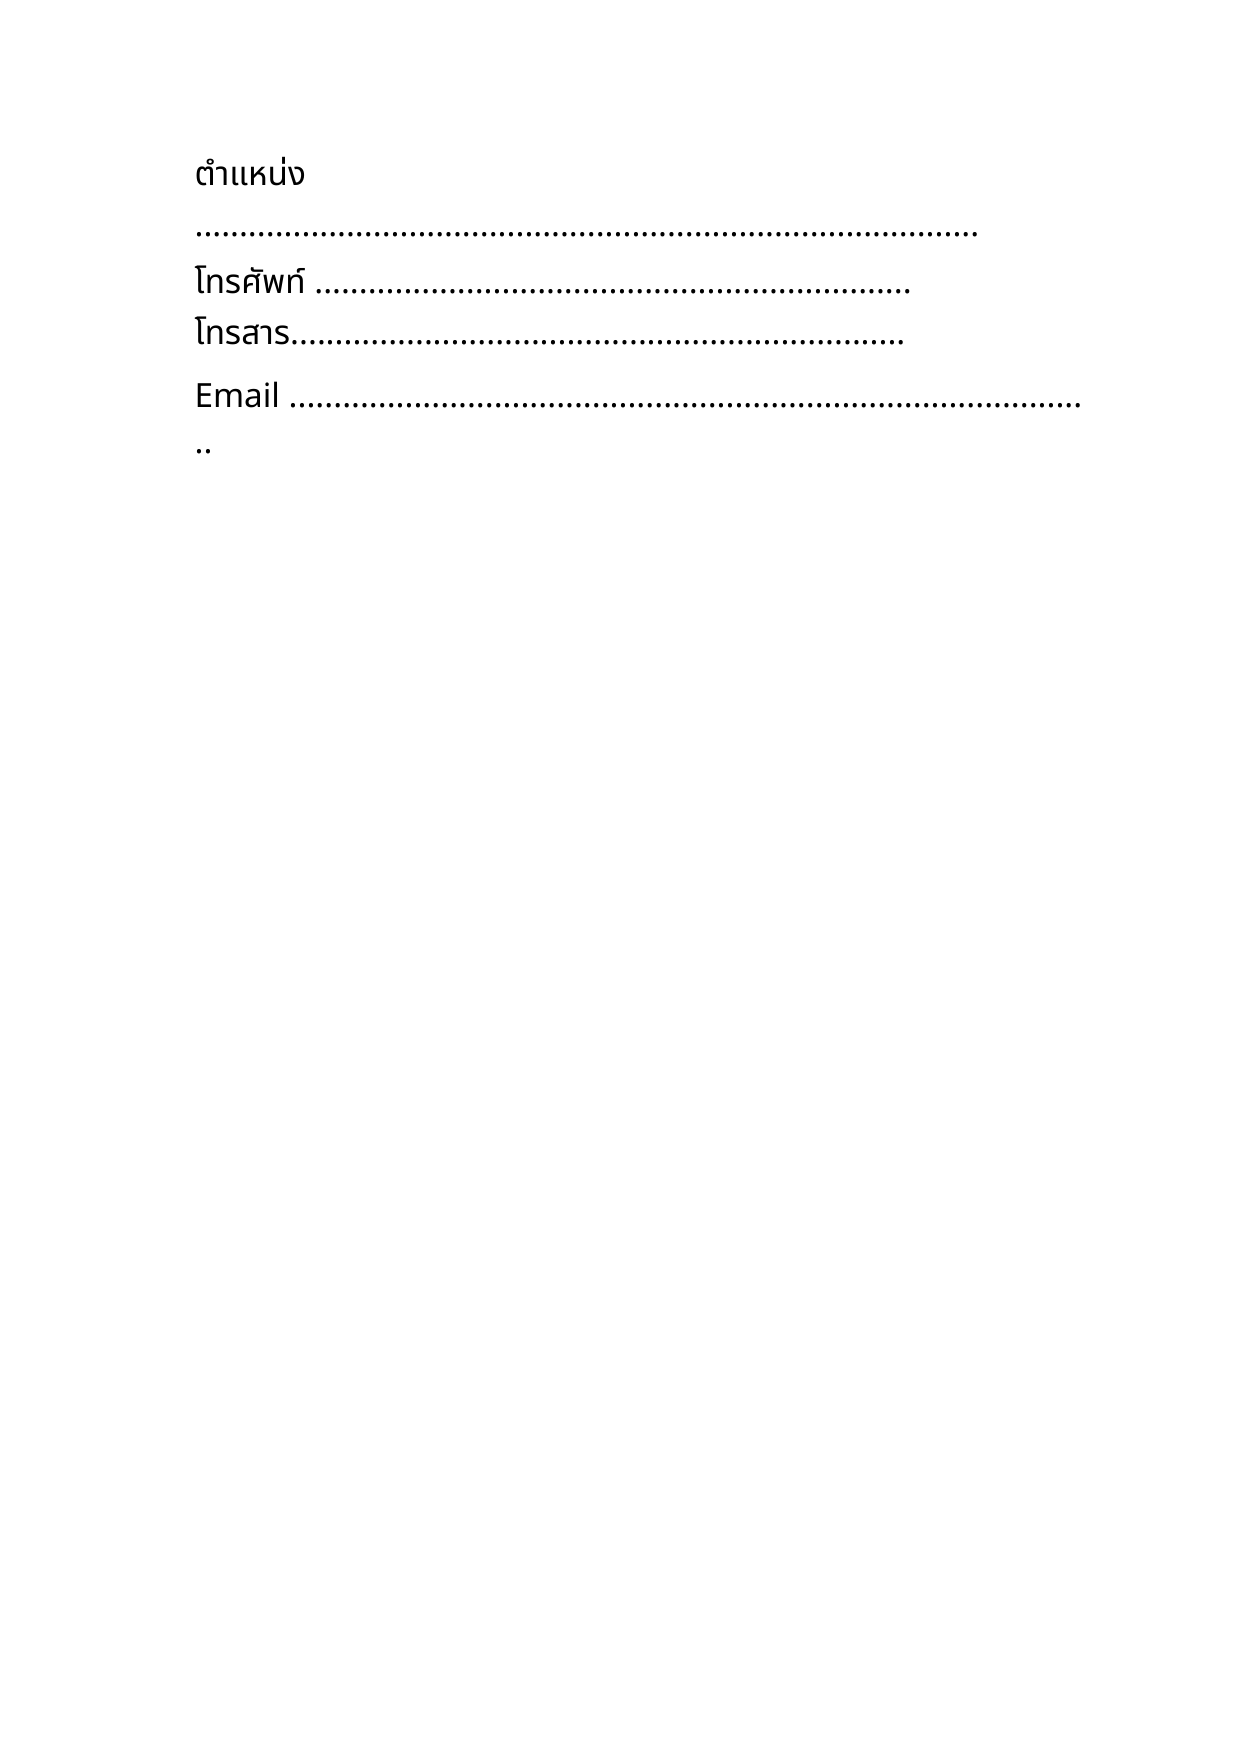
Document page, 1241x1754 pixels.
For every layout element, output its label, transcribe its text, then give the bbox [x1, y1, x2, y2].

list ตำแหน่ง ........................................................................................ [194, 150, 1090, 246]
list โทรศัพท์ ................................................................... โทรสาร..................................................................... [194, 258, 1090, 359]
list Email ........................................................................................... [194, 372, 1090, 463]
